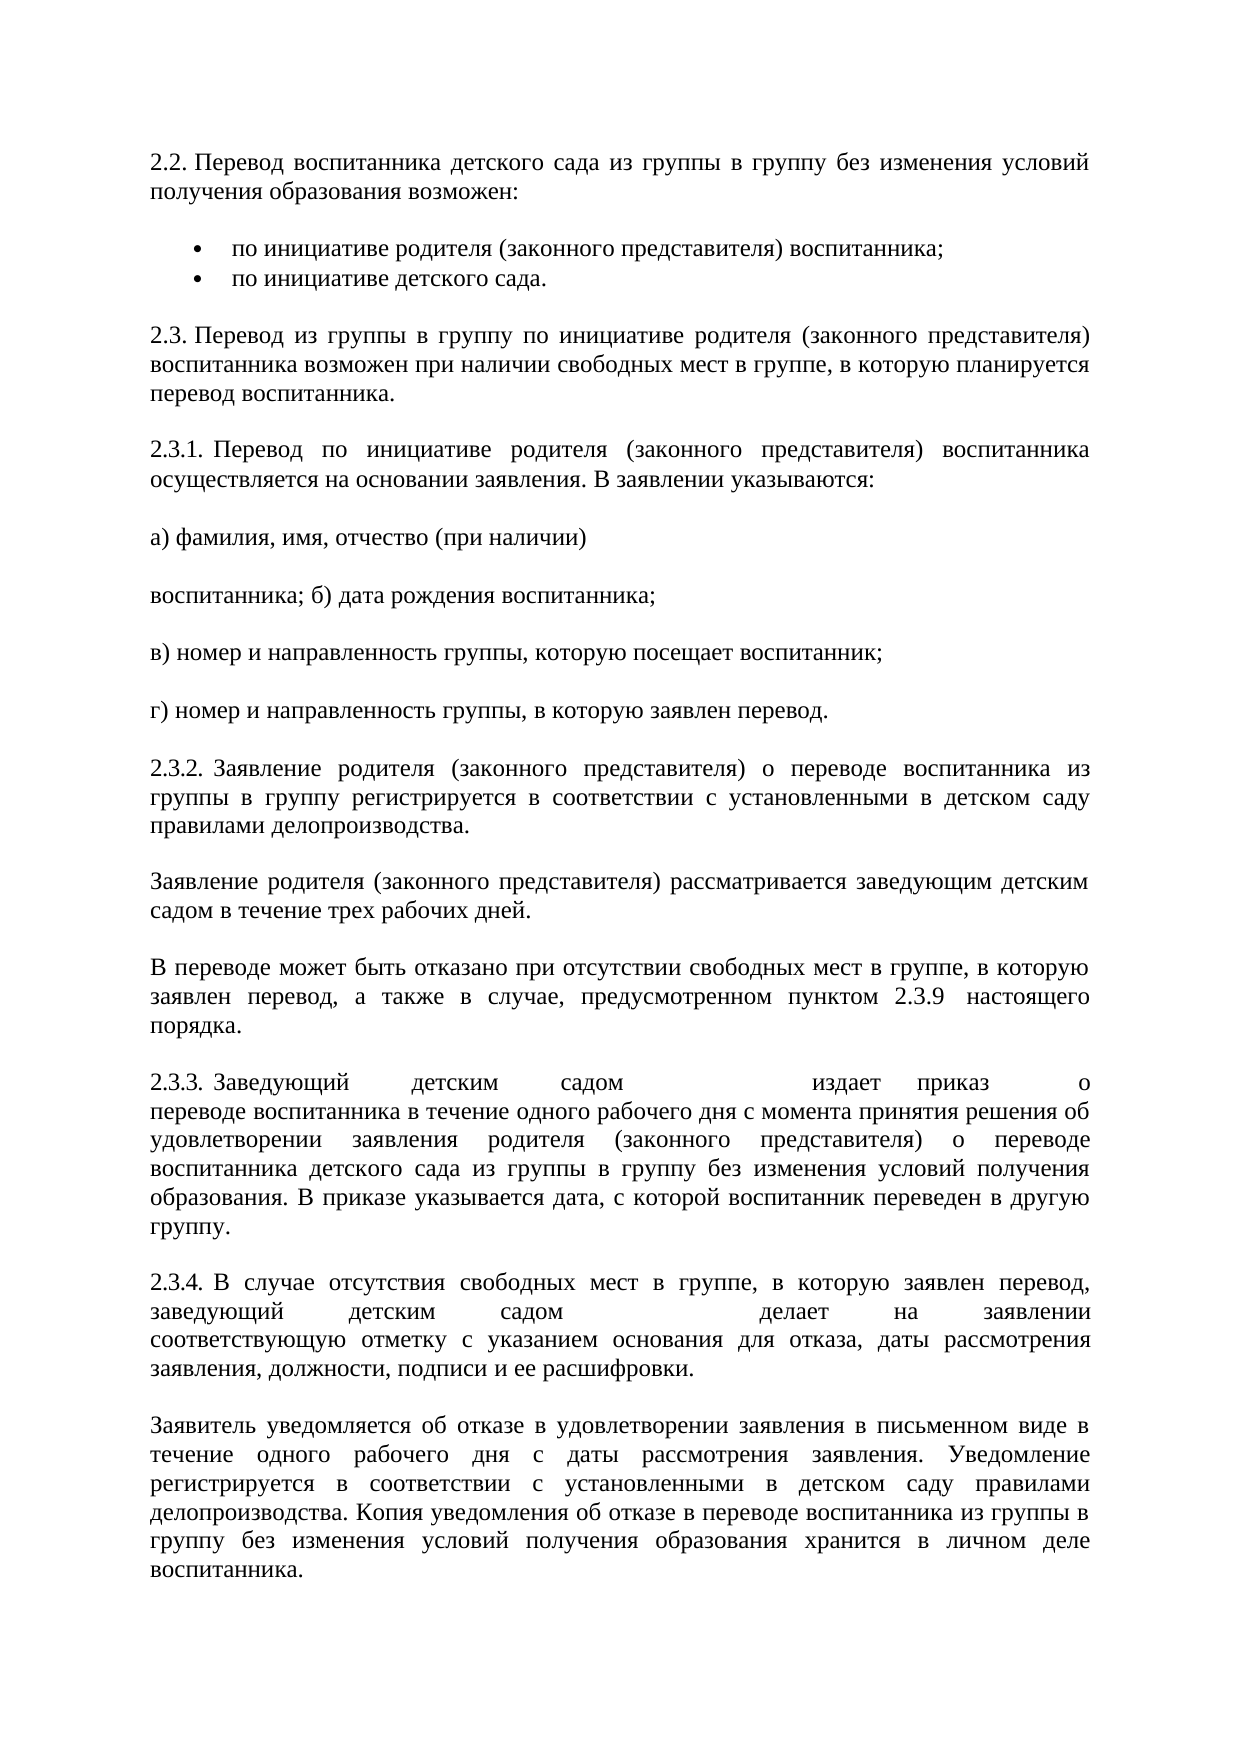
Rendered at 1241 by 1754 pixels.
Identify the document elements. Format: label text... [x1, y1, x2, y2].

list Перевод по инициативе родителя (законного представителя) воспитанника осуществляется на основании заявления. В заявлении указываются: [150, 434, 1089, 493]
list по инициативе детского сада. [194, 263, 1103, 292]
text В переводе может быть отказано при отсутствии свободных мест в группе, в которую заявлен перевод, а также в случае, предусмотренном пунктом 2.3.9 настоящего порядка. [150, 952, 1091, 1039]
list Заявление родителя (законного представителя) о переводе воспитанника из группы в группу регистрируется в соответствии с установленными в детском саду правилами делопроизводства. [150, 753, 1090, 839]
text Заявление родителя (законного представителя) рассматривается заведующим детским садом в течение трех рабочих дней. [150, 866, 1089, 924]
text в) номер и направленность группы, которую посещает воспитанник; г) номер и направленность группы, в которую заявлен перевод. [150, 637, 896, 724]
list Заведующий детским садом издает приказ о переводе воспитанника в течение одного рабочего дня с момента принятия решения об удовлетворении заявления родителя (законного представителя) о переводе воспитанника детского сада из группы в группу без изменения условий получения образования. В приказе указывается дата, с которой воспитанник переведен в другую группу. [150, 1067, 1091, 1239]
list В случае отсутствия свободных мест в группе, в которую заявлен перевод, заведующий детским садом делает на заявлении соответствующую отметку с указанием основания для отказа, даты рассмотрения заявления, должности, подписи и ее расшифровки. [150, 1267, 1091, 1382]
text а) фамилия, имя, отчество (при наличии) воспитанника; б) дата рождения воспитанника; [150, 522, 747, 608]
text Заявитель уведомляется об отказе в удовлетворении заявления в письменном виде в течение одного рабочего дня с даты рассмотрения заявления. Уведомление регистрируется в соответствии с установленными в детском саду правилами делопроизводства. Копия уведомления об отказе в переводе воспитанника из группы в группу без изменения условий получения образования хранится в личном деле воспитанника. [150, 1410, 1090, 1583]
list Перевод из группы в группу по инициативе родителя (законного представителя) воспитанника возможен при наличии свободных мест в группе, в которую планируется перевод воспитанника. [150, 320, 1091, 407]
list Перевод воспитанника детского сада из группы в группу без изменения условий получения образования возможен: [150, 147, 1090, 205]
list по инициативе родителя (законного представителя) воспитанника; [194, 233, 1103, 262]
